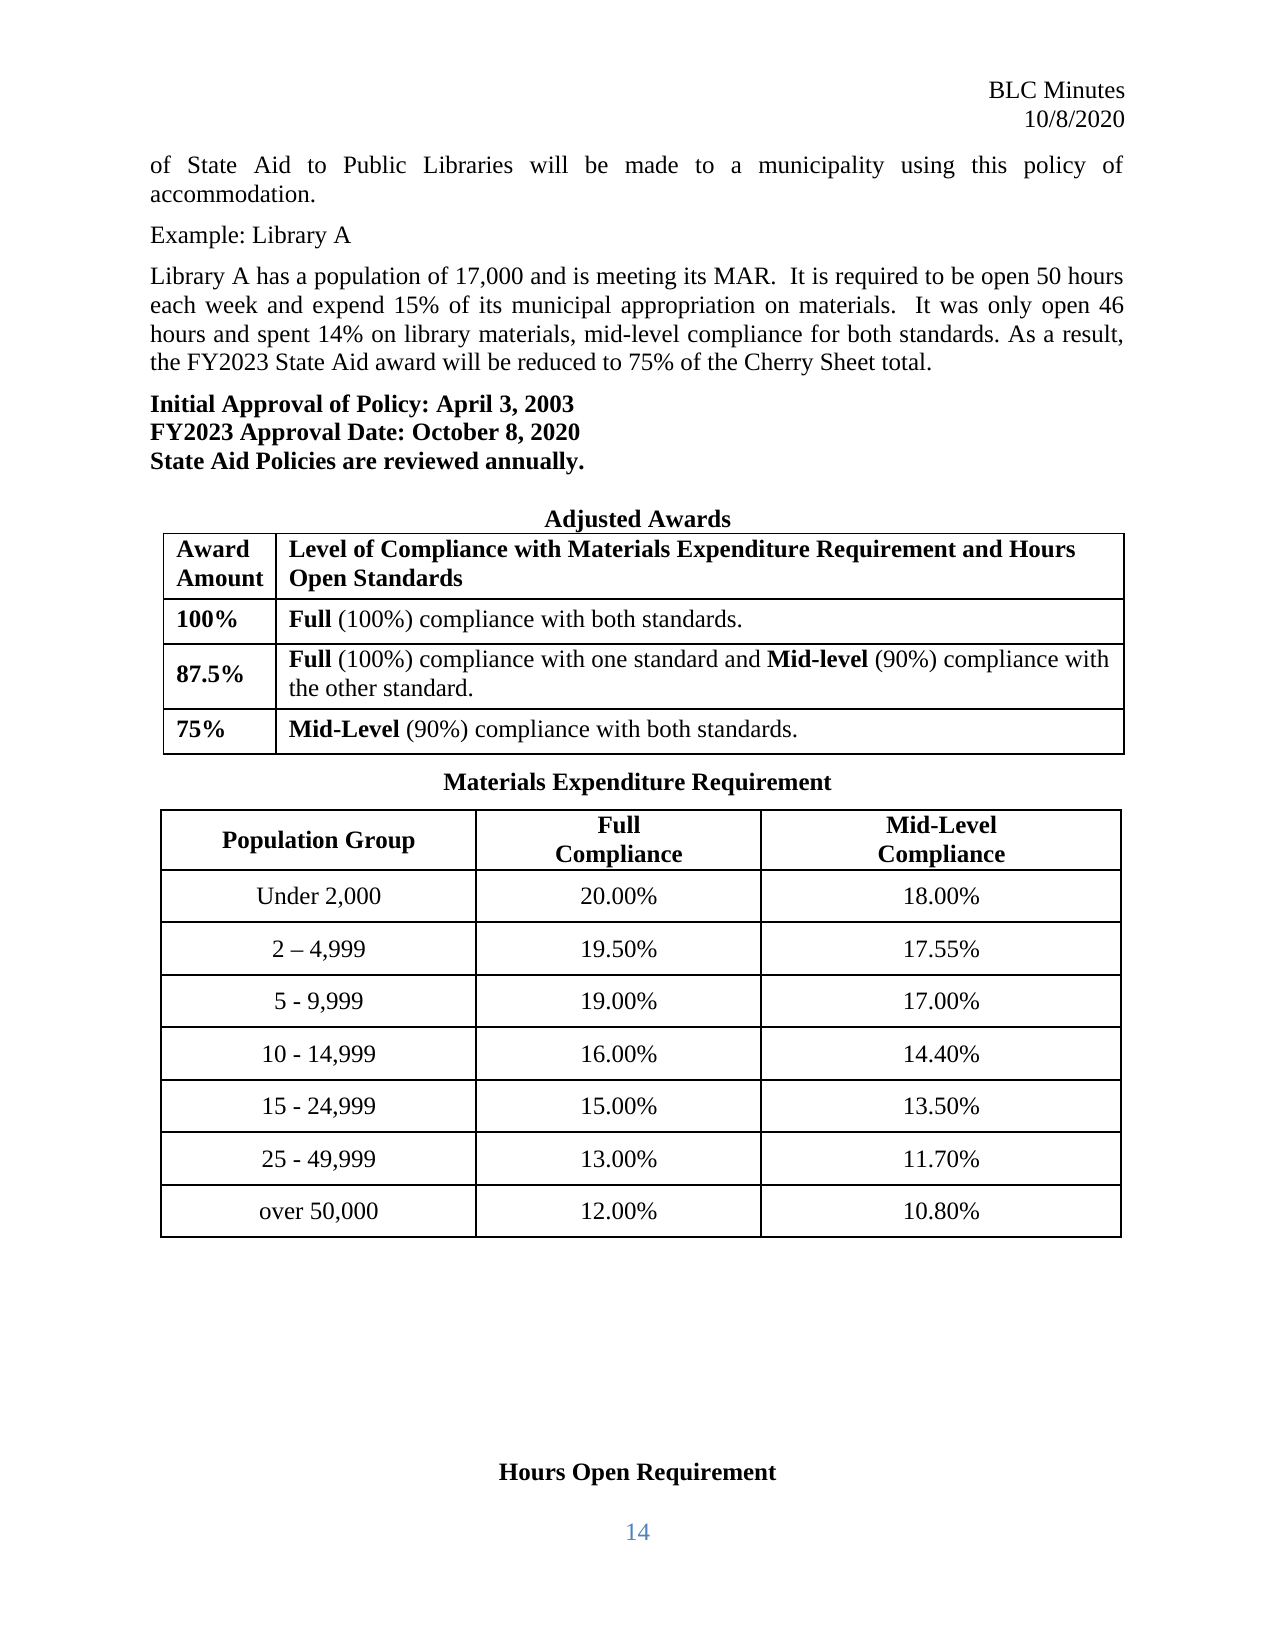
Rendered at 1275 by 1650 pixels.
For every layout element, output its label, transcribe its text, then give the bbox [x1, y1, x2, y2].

table_cell Full (100%) compliance with both standards. [277, 600, 1123, 643]
table_header Level of Compliance with Materials Expenditure Requirement and Hours Open Standards [277, 534, 1123, 598]
table_cell 10.80% [762, 1186, 1120, 1236]
table_header Full Compliance (100%) [477, 811, 760, 869]
table_cell Full (100%) compliance with one standard and Mid-level (90%) compliance with the other standard. [277, 645, 1123, 708]
table_cell 11.70% [762, 1133, 1120, 1184]
table_cell 75% [164, 710, 275, 753]
table_header Award Amount [164, 534, 275, 598]
table_cell 12.00% [477, 1186, 760, 1236]
text Hours Open Requirement [150, 1457, 1125, 1485]
table_cell 18.00% [762, 871, 1120, 921]
text Example: Library A [150, 220, 1125, 249]
table_cell 20.00% [477, 871, 760, 921]
text Initial Approval of Policy: April 3, 2003 [150, 389, 1125, 417]
text Materials Expenditure Requirement [150, 767, 1125, 796]
text State Aid Policies are reviewed annually. [150, 446, 1125, 475]
table_header Population Group [162, 811, 475, 869]
table_cell over 50,000 [162, 1186, 475, 1236]
table_cell 15 - 24,999 [162, 1081, 475, 1131]
table_cell 14.40% [762, 1028, 1120, 1079]
table_cell 13.00% [477, 1133, 760, 1184]
table_cell 2 – 4,999 [162, 923, 475, 974]
table_cell 19.50% [477, 923, 760, 974]
table_cell 100% [164, 600, 275, 643]
table_cell 17.00% [762, 976, 1120, 1026]
table_cell 15.00% [477, 1081, 760, 1131]
table_cell 17.55% [762, 923, 1120, 974]
table_cell 87.5% [164, 645, 275, 708]
table_cell 25 - 49,999 [162, 1133, 475, 1184]
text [150, 150, 1125, 207]
text Adjusted Awards [150, 504, 1125, 532]
table_header Mid-Level Compliance (90%) [762, 811, 1120, 869]
table_cell 13.50% [762, 1081, 1120, 1131]
table_cell 5 - 9,999 [162, 976, 475, 1026]
text Library A has a population of 17,000 and is meeting its MAR. It is required to be open 50 hours each week and expend 15% of its municipal appropriation on materials. It was only open 46 hours and spent 14% on library materials, mid-level compliance for both standards. As a result, the FY2023 State Aid award will be reduced to 75% of the Cherry Sheet total. [150, 261, 1125, 376]
table_cell 16.00% [477, 1028, 760, 1079]
table_cell Under 2,000 [162, 871, 475, 921]
text FY2023 Approval Date: October 8, 2020 [150, 417, 1125, 446]
table_cell 10 - 14,999 [162, 1028, 475, 1079]
table_cell Mid-Level (90%) compliance with both standards. [277, 710, 1123, 753]
table_cell 19.00% [477, 976, 760, 1026]
